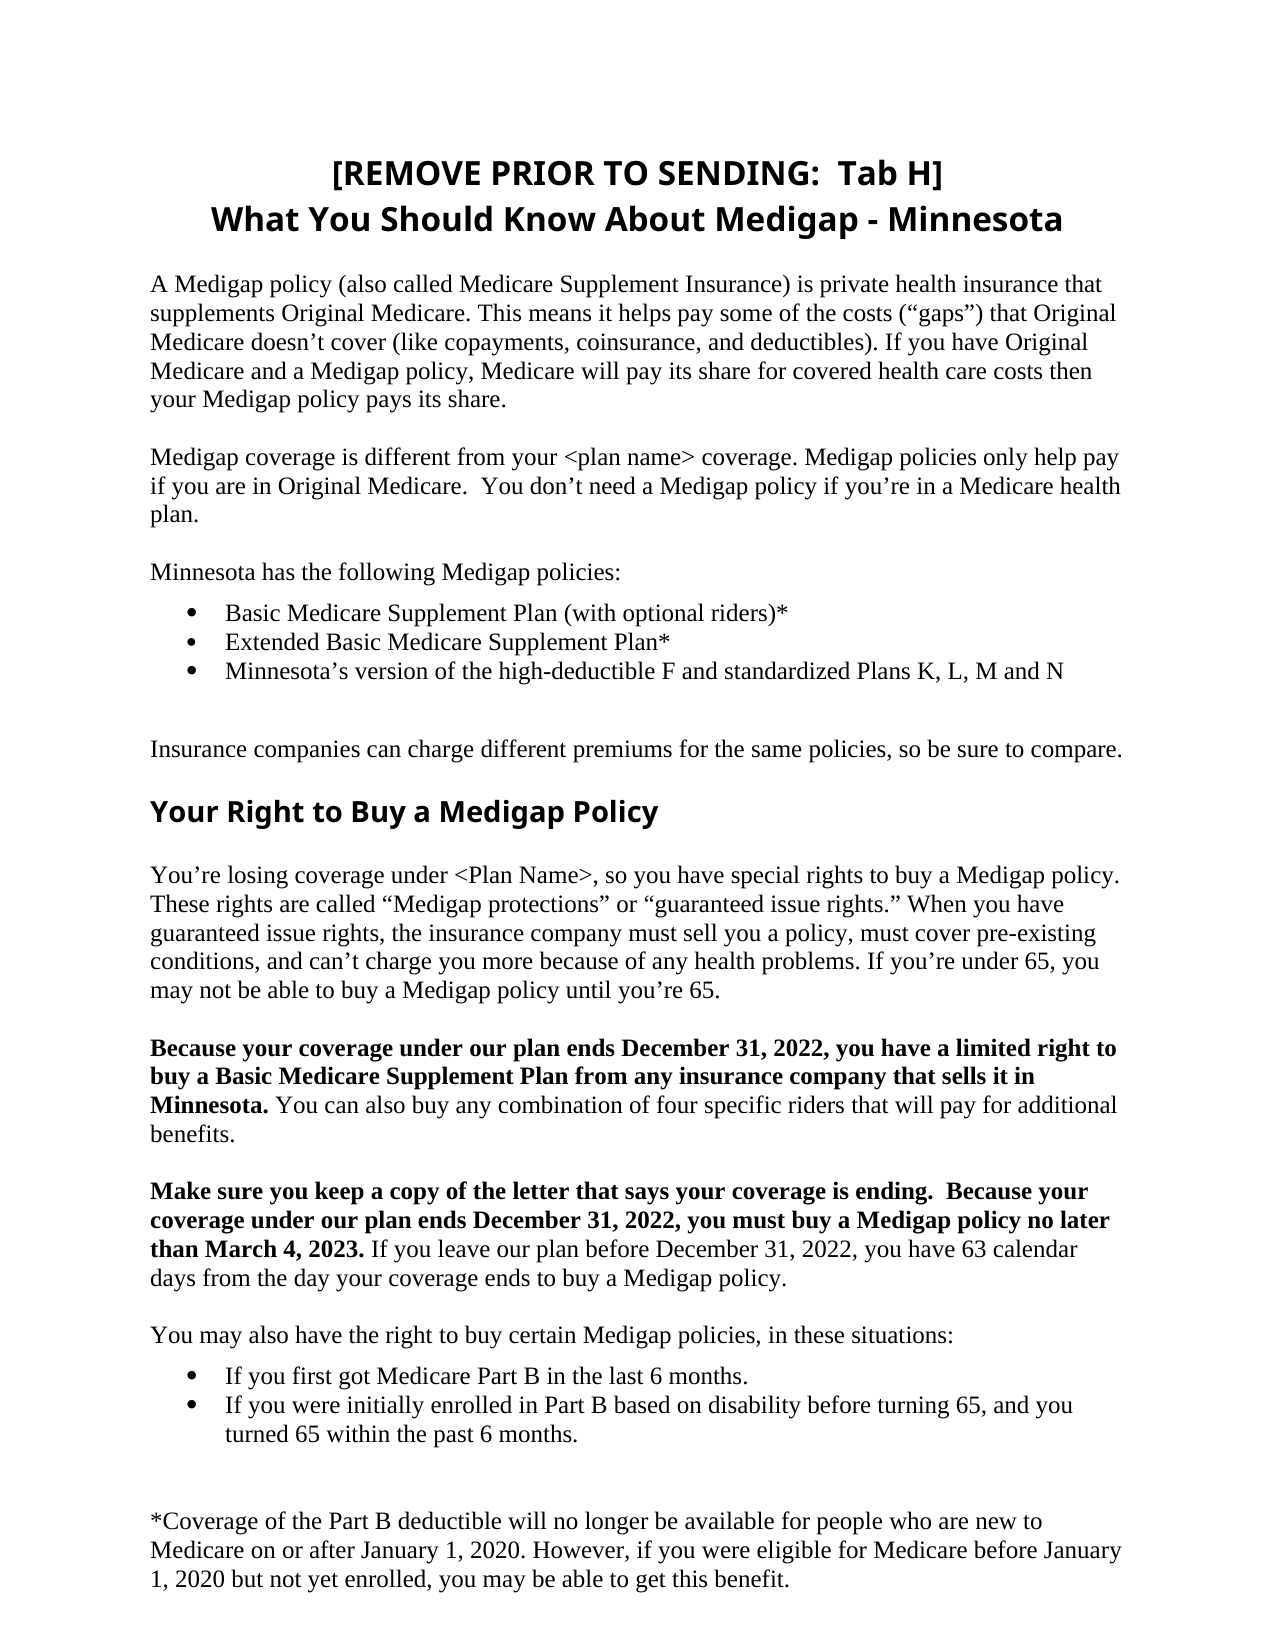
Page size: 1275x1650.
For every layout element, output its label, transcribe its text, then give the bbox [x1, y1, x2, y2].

list If you first got Medicare Part B in the last 6 months. [187, 1361, 1125, 1390]
list Minnesota’s version of the high-deductible F and standardized Plans K, L, M and N [187, 656, 1125, 713]
text You may also have the right to buy certain Medigap policies, in these situations: [150, 1320, 1125, 1349]
text Your Right to Buy a Medigap Policy [150, 792, 1125, 831]
list If you were initially enrolled in Part B based on disability before turning 65, and you turned 65 within the past 6 months. [187, 1390, 1125, 1448]
text What You Should Know About Medigap - Minnesota [150, 195, 1125, 241]
text [REMOVE PRIOR TO SENDING: Tab H] [150, 150, 1125, 195]
list Extended Basic Medicare Supplement Plan* [187, 627, 1125, 656]
text Minnesota has the following Medigap policies: [150, 557, 1125, 586]
text Medigap coverage is different from your <plan name> coverage. Medigap policies only help pay if you are in Original Medicare. You don’t need a Medigap policy if you’re in a Medicare health plan. [150, 442, 1125, 528]
list Basic Medicare Supplement Plan (with optional riders)* [187, 598, 1125, 627]
text Insurance companies can charge different premiums for the same policies, so be sure to compare. [150, 734, 1125, 763]
text You’re losing coverage under <Plan Name>, so you have special rights to buy a Medigap policy. These rights are called “Medigap protections” or “guaranteed issue rights.” When you have guaranteed issue rights, the insurance company must sell you a policy, must cover pre-existing conditions, and can’t charge you more because of any health problems. If you’re under 65, you may not be able to buy a Medigap policy until you’re 65. [150, 860, 1125, 1004]
text Because your coverage under our plan ends December 31, 2022, you have a limited right to buy a Basic Medicare Supplement Plan from any insurance company that sells it in Minnesota. You can also buy any combination of four specific riders that will pay for additional benefits. [150, 1033, 1125, 1148]
text Make sure you keep a copy of the letter that says your coverage is ending. Because your coverage under our plan ends December 31, 2022, you must buy a Medigap policy no later than March 4, 2023. If you leave our plan before December 31, 2022, you have 63 calendar days from the day your coverage ends to buy a Medigap policy. [150, 1176, 1125, 1291]
text A Medigap policy (also called Medicare Supplement Insurance) is private health insurance that supplements Original Medicare. This means it helps pay some of the costs (“gaps”) that Original Medicare doesn’t cover (like copayments, coinsurance, and deductibles). If you have Original Medicare and a Medigap policy, Medicare will pay its share for covered health care costs then your Medigap policy pays its share. [150, 269, 1125, 413]
